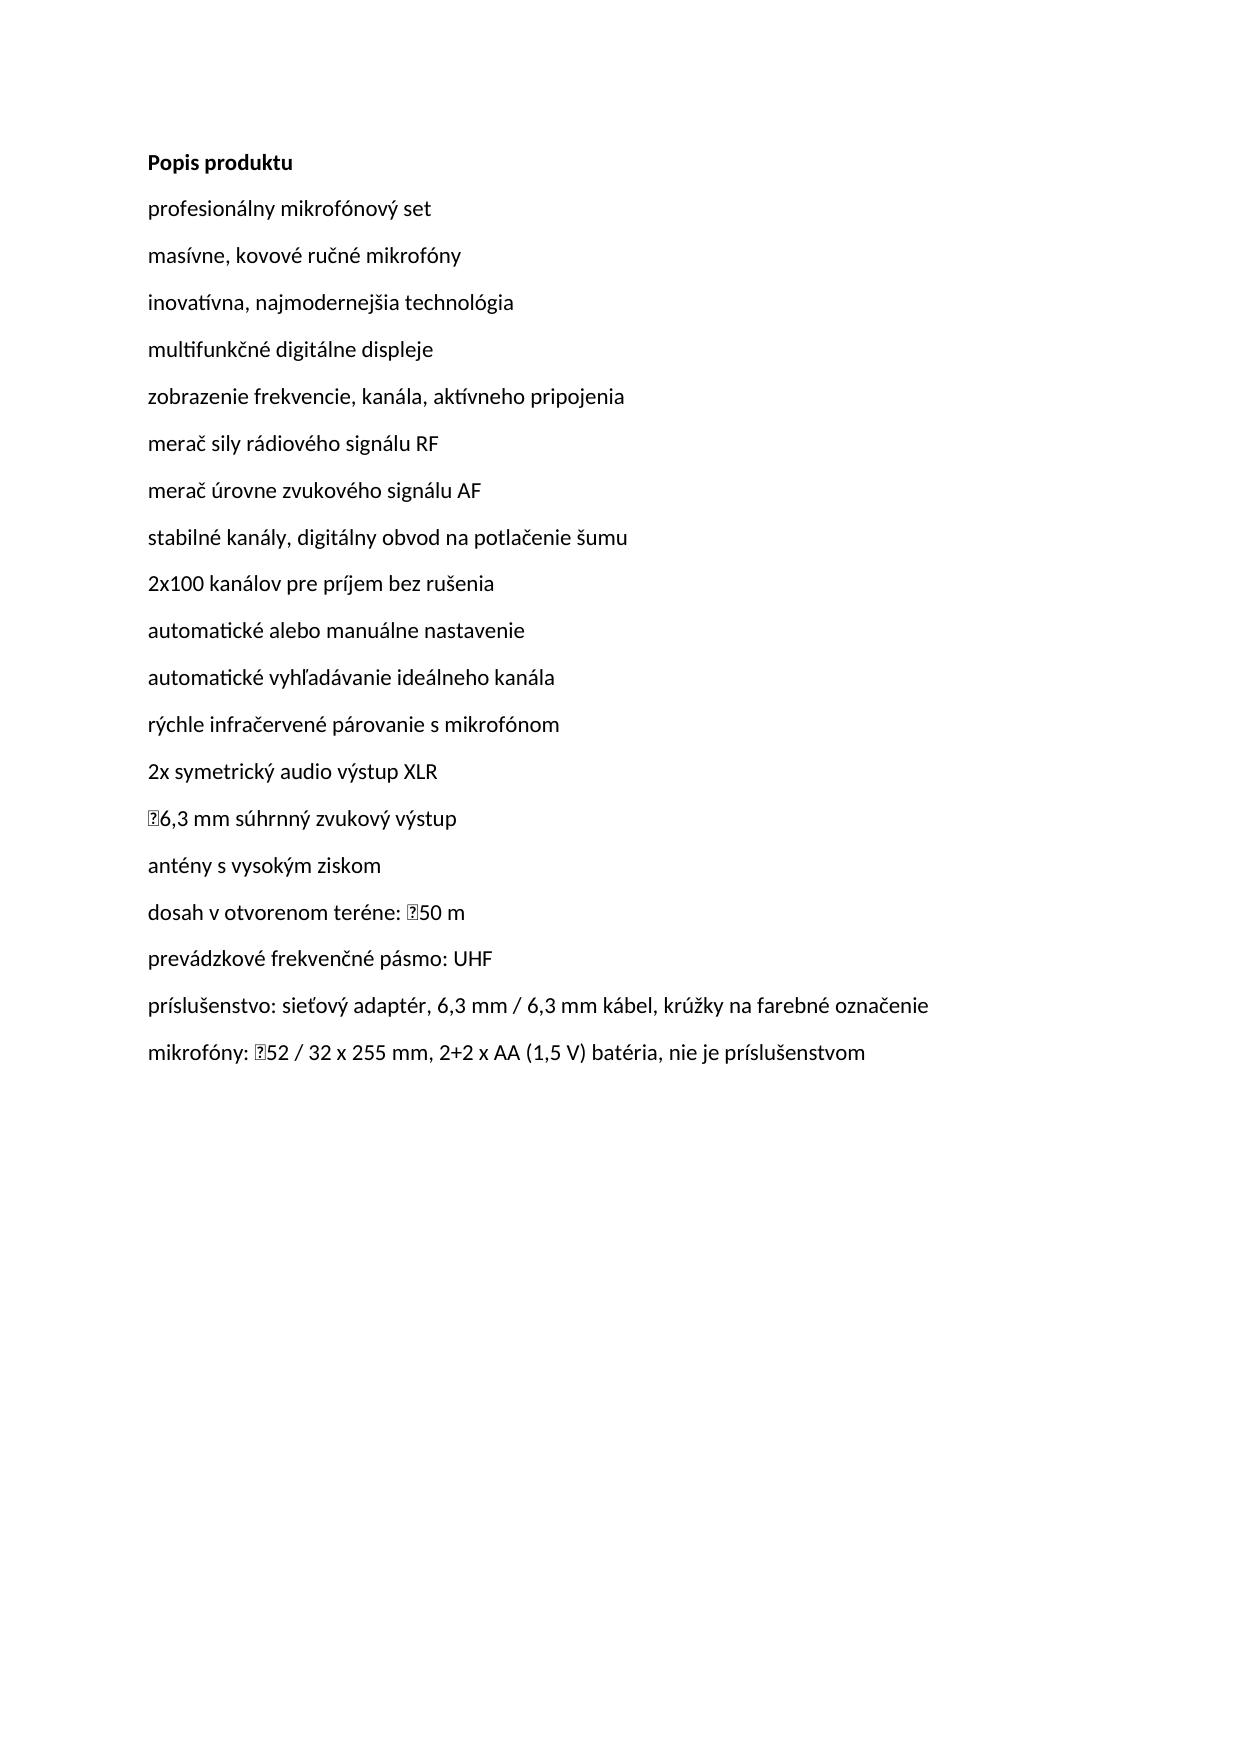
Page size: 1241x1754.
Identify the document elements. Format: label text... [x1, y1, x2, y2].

text automatické vyhľadávanie ideálneho kanála [148, 663, 1093, 691]
text rýchle infračervené párovanie s mikrofónom [148, 710, 1093, 738]
text profesionálny mikrofónový set [148, 194, 1093, 222]
text mikrofóny: 52 / 32 x 255 mm, 2+2 x AA (1,5 V) batéria, nie je príslušenstvom [148, 1038, 1093, 1066]
text antény s vysokým ziskom [148, 851, 1093, 879]
text 2x100 kanálov pre príjem bez rušenia [148, 569, 1093, 597]
text inovatívna, najmodernejšia technológia [148, 288, 1093, 316]
text merač úrovne zvukového signálu AF [148, 476, 1093, 504]
text dosah v otvorenom teréne: 50 m [148, 898, 1093, 926]
text automatické alebo manuálne nastavenie [148, 616, 1093, 644]
text merač sily rádiového signálu RF [148, 429, 1093, 457]
text 2x symetrický audio výstup XLR [148, 757, 1093, 785]
text Popis produktu [148, 148, 1093, 176]
text stabilné kanály, digitálny obvod na potlačenie šumu [148, 523, 1093, 551]
text prevádzkové frekvenčné pásmo: UHF [148, 944, 1093, 972]
text 6,3 mm súhrnný zvukový výstup [148, 804, 1093, 832]
text príslušenstvo: sieťový adaptér, 6,3 mm / 6,3 mm kábel, krúžky na farebné označenie [148, 991, 1093, 1019]
text masívne, kovové ručné mikrofóny [148, 241, 1093, 269]
text zobrazenie frekvencie, kanála, aktívneho pripojenia [148, 382, 1093, 410]
text multifunkčné digitálne displeje [148, 335, 1093, 363]
